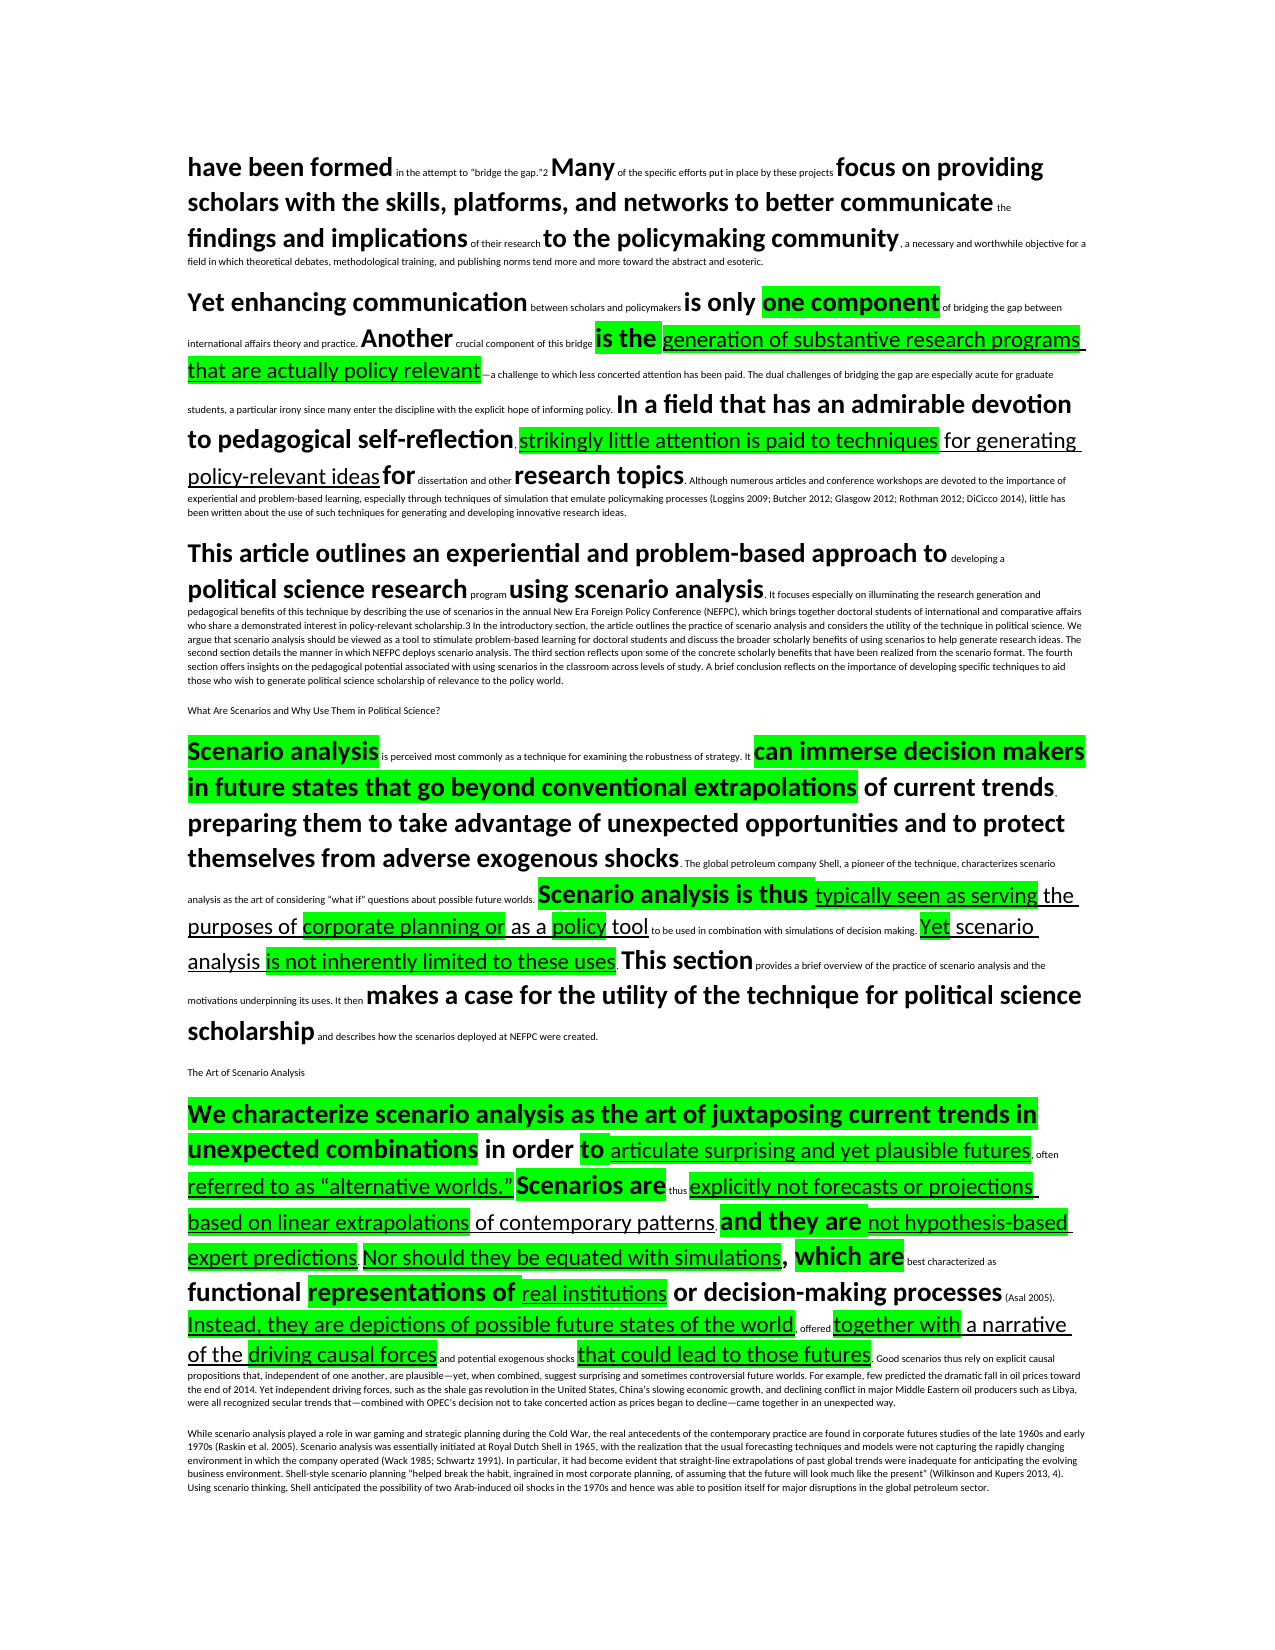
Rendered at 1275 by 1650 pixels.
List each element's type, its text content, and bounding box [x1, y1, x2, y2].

text We characterize scenario analysis as the art of juxtaposing current trends in unexpected combinations in order to articulate surprising and yet plausible futures, often referred to as “alternative worlds.” Scenarios are thus explicitly not forecasts or projections based on linear extrapolations of contemporary patterns, and they are not hypothesis-based expert predictions. Nor should they be equated with simulations, which are best characterized as functional representations of real institutions or decision-making processes (Asal 2005). Instead, they are depictions of possible future states of the world, offered together with a narrative of the driving causal forces and potential exogenous shocks that could lead to those futures. Good scenarios thus rely on explicit causal propositions that, independent of one another, are plausible—yet, when combined, suggest surprising and sometimes controversial future worlds. For example, few predicted the dramatic fall in oil prices toward the end of 2014. Yet independent driving forces, such as the shale gas revolution in the United States, China’s slowing economic growth, and declining conflict in major Middle Eastern oil producers such as Libya, were all recognized secular trends that—combined with OPEC’s decision not to take concerted action as prices began to decline—came together in an unexpected way. [187, 1097, 1087, 1409]
text Scenario analysis is perceived most commonly as a technique for examining the robustness of strategy. It can immerse decision makers in future states that go beyond conventional extrapolations of current trends, preparing them to take advantage of unexpected opportunities and to protect themselves from adverse exogenous shocks. The global petroleum company Shell, a pioneer of the technique, characterizes scenario analysis as the art of considering “what if” questions about possible future worlds. Scenario analysis is thus typically seen as serving the purposes of corporate planning or as a policy tool to be used in combination with simulations of decision making. Yet scenario analysis is not inherently limited to these uses. This section provides a brief overview of the practice of scenario analysis and the motivations underpinning its uses. It then makes a case for the utility of the technique for political science scholarship and describes how the scenarios deployed at NEFPC were created. [187, 734, 1087, 1047]
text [187, 150, 1087, 268]
text This article outlines an experiential and problem-based approach to developing a political science research program using scenario analysis. It focuses especially on illuminating the research generation and pedagogical benefits of this technique by describing the use of scenarios in the annual New Era Foreign Policy Conference (NEFPC), which brings together doctoral students of international and comparative affairs who share a demonstrated interest in policy-relevant scholarship.3 In the introductory section, the article outlines the practice of scenario analysis and considers the utility of the technique in political science. We argue that scenario analysis should be viewed as a tool to stimulate problem-based learning for doctoral students and discuss the broader scholarly benefits of using scenarios to help generate research ideas. The second section details the manner in which NEFPC deploys scenario analysis. The third section reflects upon some of the concrete scholarly benefits that have been realized from the scenario format. The fourth section offers insights on the pedagogical potential associated with using scenarios in the classroom across levels of study. A brief conclusion reflects on the importance of developing specific techniques to aid those who wish to generate political science scholarship of relevance to the policy world. [187, 536, 1087, 687]
text The Art of Scenario Analysis [187, 1066, 1087, 1079]
text Yet enhancing communication between scholars and policymakers is only one component of bridging the gap between international affairs theory and practice. Another crucial component of this bridge is the generation of substantive research programs that are actually policy relevant—a challenge to which less concerted attention has been paid. The dual challenges of bridging the gap are especially acute for graduate students, a particular irony since many enter the discipline with the explicit hope of informing policy. In a field that has an admirable devotion to pedagogical self-reflection, strikingly little attention is paid to techniques for generating policy-relevant ideas for dissertation and other research topics. Although numerous articles and conference workshops are devoted to the importance of experiential and problem-based learning, especially through techniques of simulation that emulate policymaking processes (Loggins 2009; Butcher 2012; Glasgow 2012; Rothman 2012; DiCicco 2014), little has been written about the use of such techniques for generating and developing innovative research ideas. [187, 286, 1087, 518]
text What Are Scenarios and Why Use Them in Political Science? [187, 704, 1087, 717]
